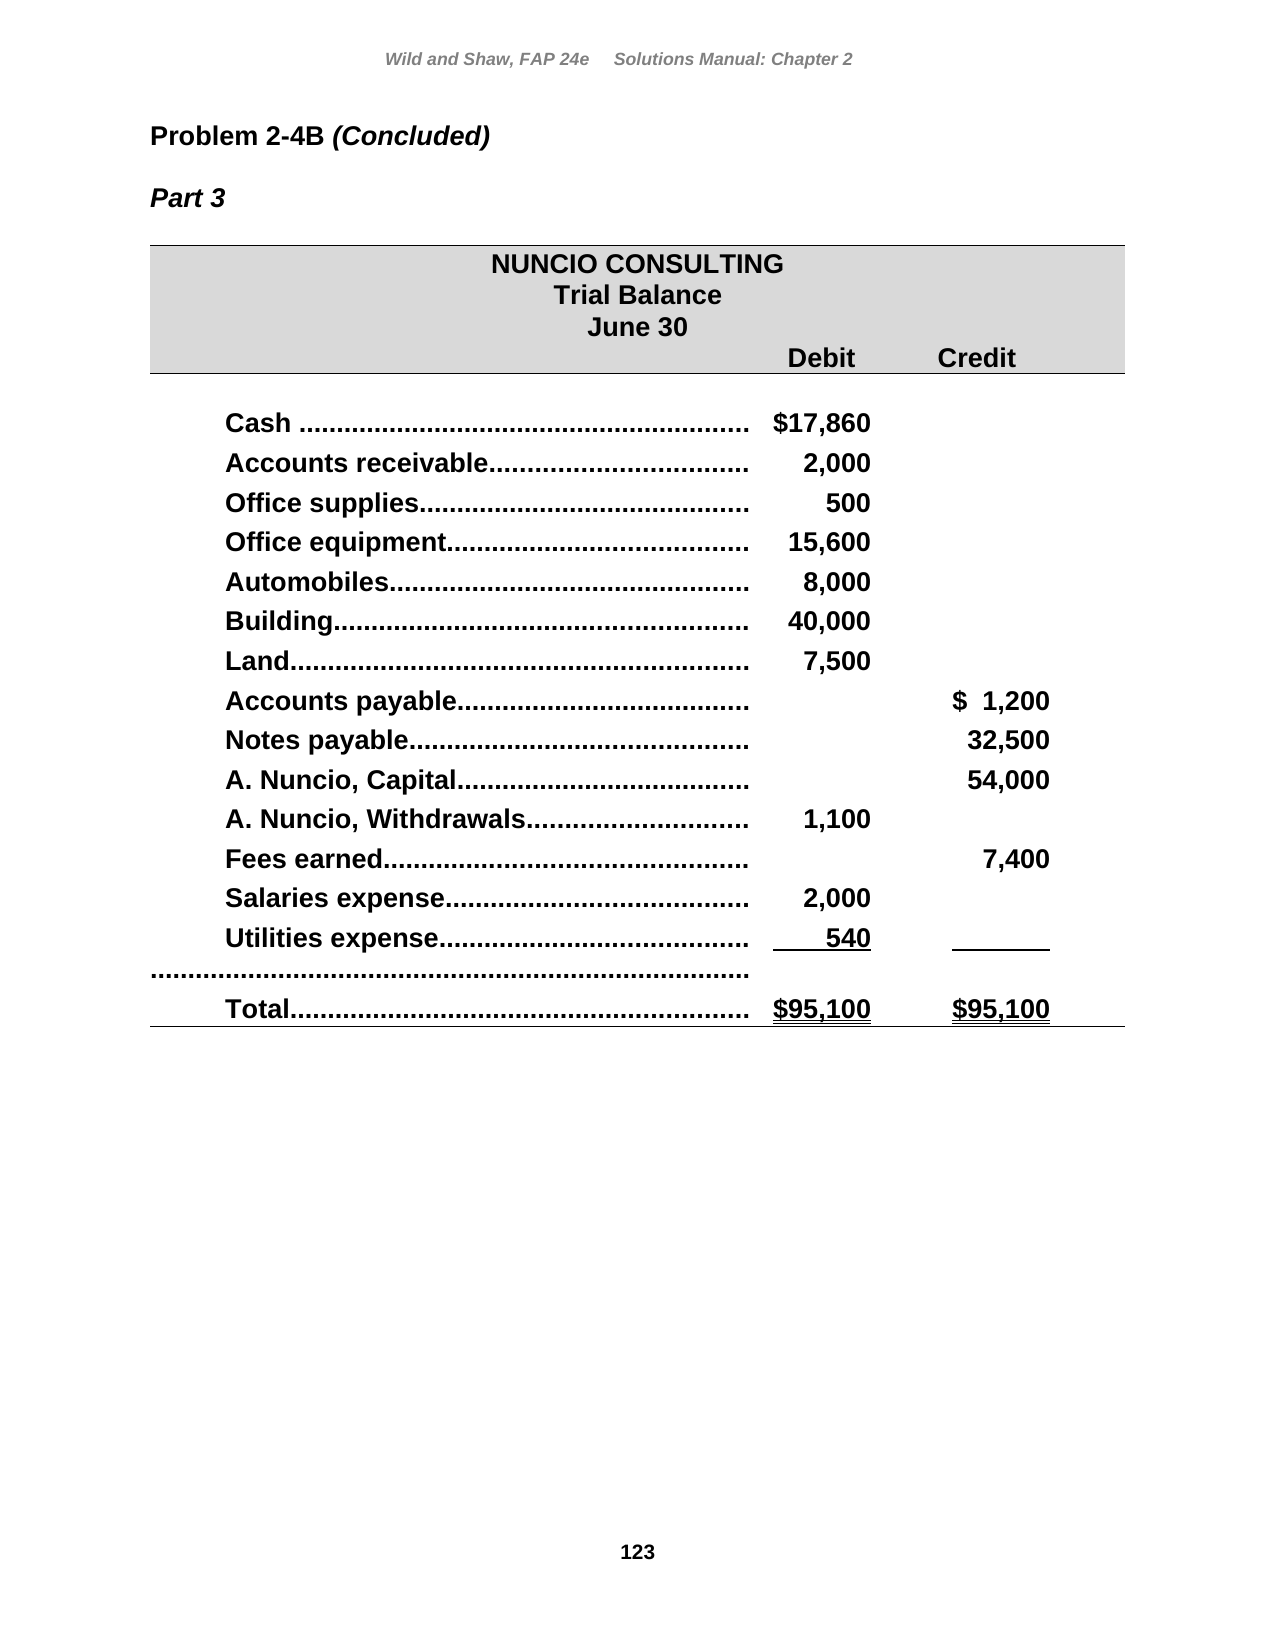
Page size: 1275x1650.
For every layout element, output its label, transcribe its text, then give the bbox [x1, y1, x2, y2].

text Problem 2-4B (Concluded) [150, 120, 1125, 151]
text Trial Balance [150, 279, 1125, 311]
text Accounts payable $ 1,200 [150, 681, 1125, 716]
text Total $95,100 $95,100 [150, 990, 1125, 1026]
text Building 40,000 [150, 602, 1125, 637]
text A. Nuncio, Capital 54,000 [150, 761, 1125, 795]
text Land 7,500 [150, 642, 1125, 676]
text Automobiles 8,000 [150, 563, 1125, 597]
text Part 3 [150, 182, 1125, 214]
text Debit Credit [150, 342, 1125, 373]
text A. Nuncio, Withdrawals 1,100 [150, 800, 1125, 834]
text Notes payable 32,500 [150, 721, 1125, 755]
text Office supplies 500 [150, 483, 1125, 518]
text June 30 [150, 311, 1125, 342]
text Fees earned 7,400 [150, 840, 1125, 874]
text Utilities expense 540 [150, 919, 1125, 984]
text Salaries expense 2,000 [150, 879, 1125, 914]
text Office equipment 15,600 [150, 523, 1125, 557]
text NUNCIO CONSULTING [150, 246, 1125, 279]
text Accounts receivable 2,000 [150, 444, 1125, 478]
text Cash $17,860 [150, 407, 1125, 439]
